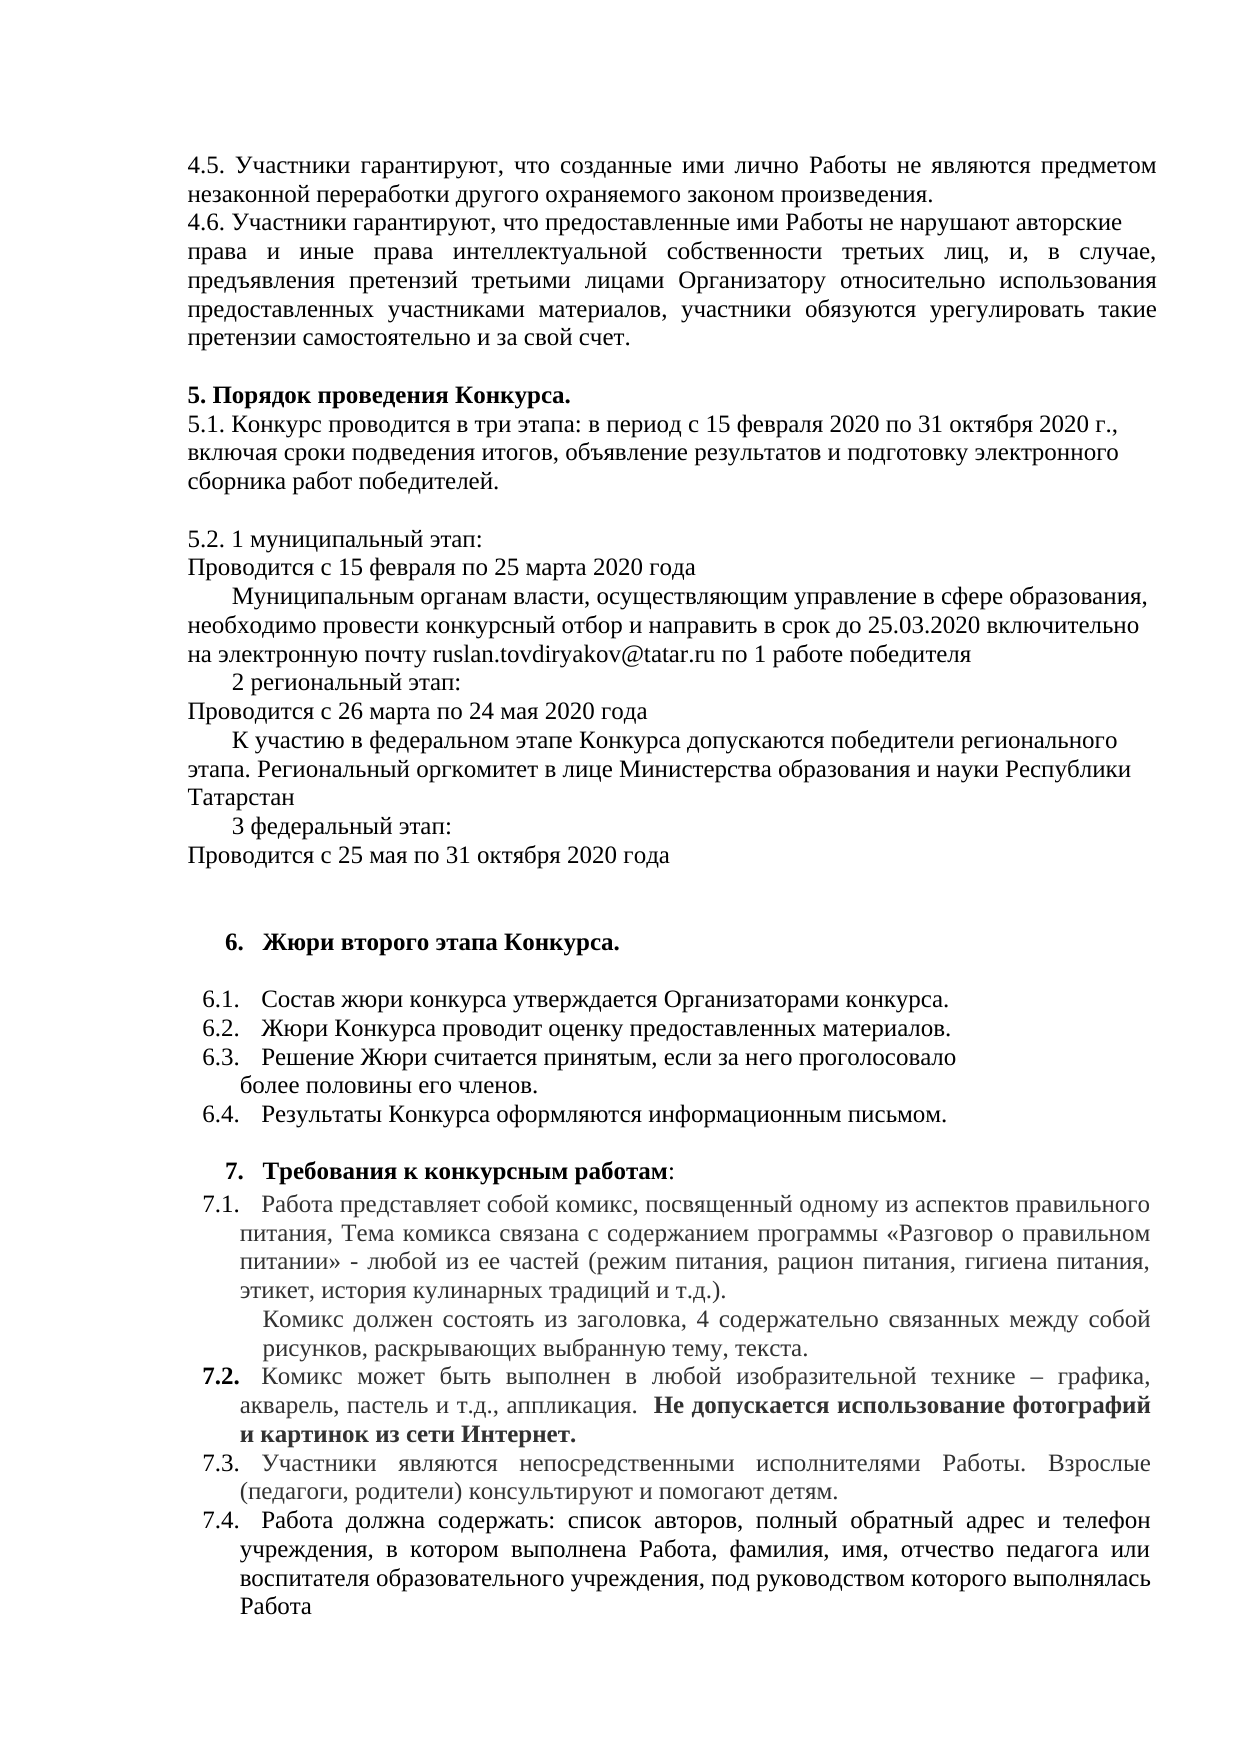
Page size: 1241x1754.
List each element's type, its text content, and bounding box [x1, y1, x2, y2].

list Комикс должен состоять из заголовка, 4 содержательно связанных между собой рисунков, раскрывающих выбранную тему, текста. [262, 1304, 1151, 1361]
text 5. Порядок проведения Конкурса. 5.1. Конкурс проводится в три этапа: в период с 15 февраля 2020 по 31 октября 2020 г., включая сроки подведения итогов, объявление результатов и подготовку электронного сборника работ победителей. [187, 380, 1158, 495]
list Участники являются непосредственными исполнителями Работы. Взрослые (педагоги, родители) консультируют и помогают детям. [202, 1448, 1151, 1505]
list Требования к конкурсным работам: [225, 1156, 1151, 1185]
text 5.2. 1 муниципальный этап: [187, 495, 1158, 552]
list Состав жюри конкурса утверждается Организаторами конкурса. [202, 984, 1012, 1013]
text Проводится с 15 февраля по 25 марта 2020 года [187, 552, 1158, 581]
text 3 федеральный этап: [187, 811, 1158, 840]
text Проводится с 26 марта по 24 мая 2020 года [187, 696, 1158, 725]
text 4.6. Участники гарантируют, что предоставленные ими Работы не нарушают авторские [187, 207, 1158, 236]
list Решение Жюри считается принятым, если за него проголосовало более половины его членов. [202, 1042, 1012, 1099]
list Комикс может быть выполнен в любой изобразительной технике – графика, акварель, пастель и т.д., аппликация. Не допускается использование фотографий и картинок из сети Интернет. [202, 1361, 1151, 1448]
text права и иные права интеллектуальной собственности третьих лиц, и, в случае, предъявления претензий третьими лицами Организатору относительно использования предоставленных участниками материалов, участники обязуются урегулировать такие претензии самостоятельно и за свой счет. [187, 236, 1158, 351]
text Проводится с 25 мая по 31 октября 2020 года [187, 840, 1158, 869]
text 2 региональный этап: [187, 667, 1158, 696]
list Работа представляет собой комикс, посвященный одному из аспектов правильного питания, Тема комикса связана с содержанием программы «Разговор о правильном питании» - любой из ее частей (режим питания, рацион питания, гигиена питания, этикет, история кулинарных традиций и т.д.). [202, 1189, 1151, 1304]
text 4.5. Участники гарантируют, что созданные ими лично Работы не являются предметом незаконной переработки другого охраняемого законом произведения. [187, 150, 1158, 207]
text Муниципальным органам власти, осуществляющим управление в сфере образования, необходимо провести конкурсный отбор и направить в срок до 25.03.2020 включительно на электронную почту ruslan.tovdiryakov@tatar.ru по 1 работе победителя [187, 581, 1158, 667]
list Работа должна содержать: список авторов, полный обратный адрес и телефон учреждения, в котором выполнена Работа, фамилия, имя, отчество педагога или воспитателя образовательного учреждения, под руководством которого выполнялась Работа [202, 1505, 1151, 1620]
list Жюри второго этапа Конкурса. [225, 927, 1012, 955]
text К участию в федеральном этапе Конкурса допускаются победители регионального этапа. Региональный оргкомитет в лице Министерства образования и науки Республики Татарстан [187, 725, 1158, 811]
list Жюри Конкурса проводит оценку предоставленных материалов. [202, 1013, 1012, 1042]
list Результаты Конкурса оформляются информационным письмом. [202, 1099, 1012, 1128]
